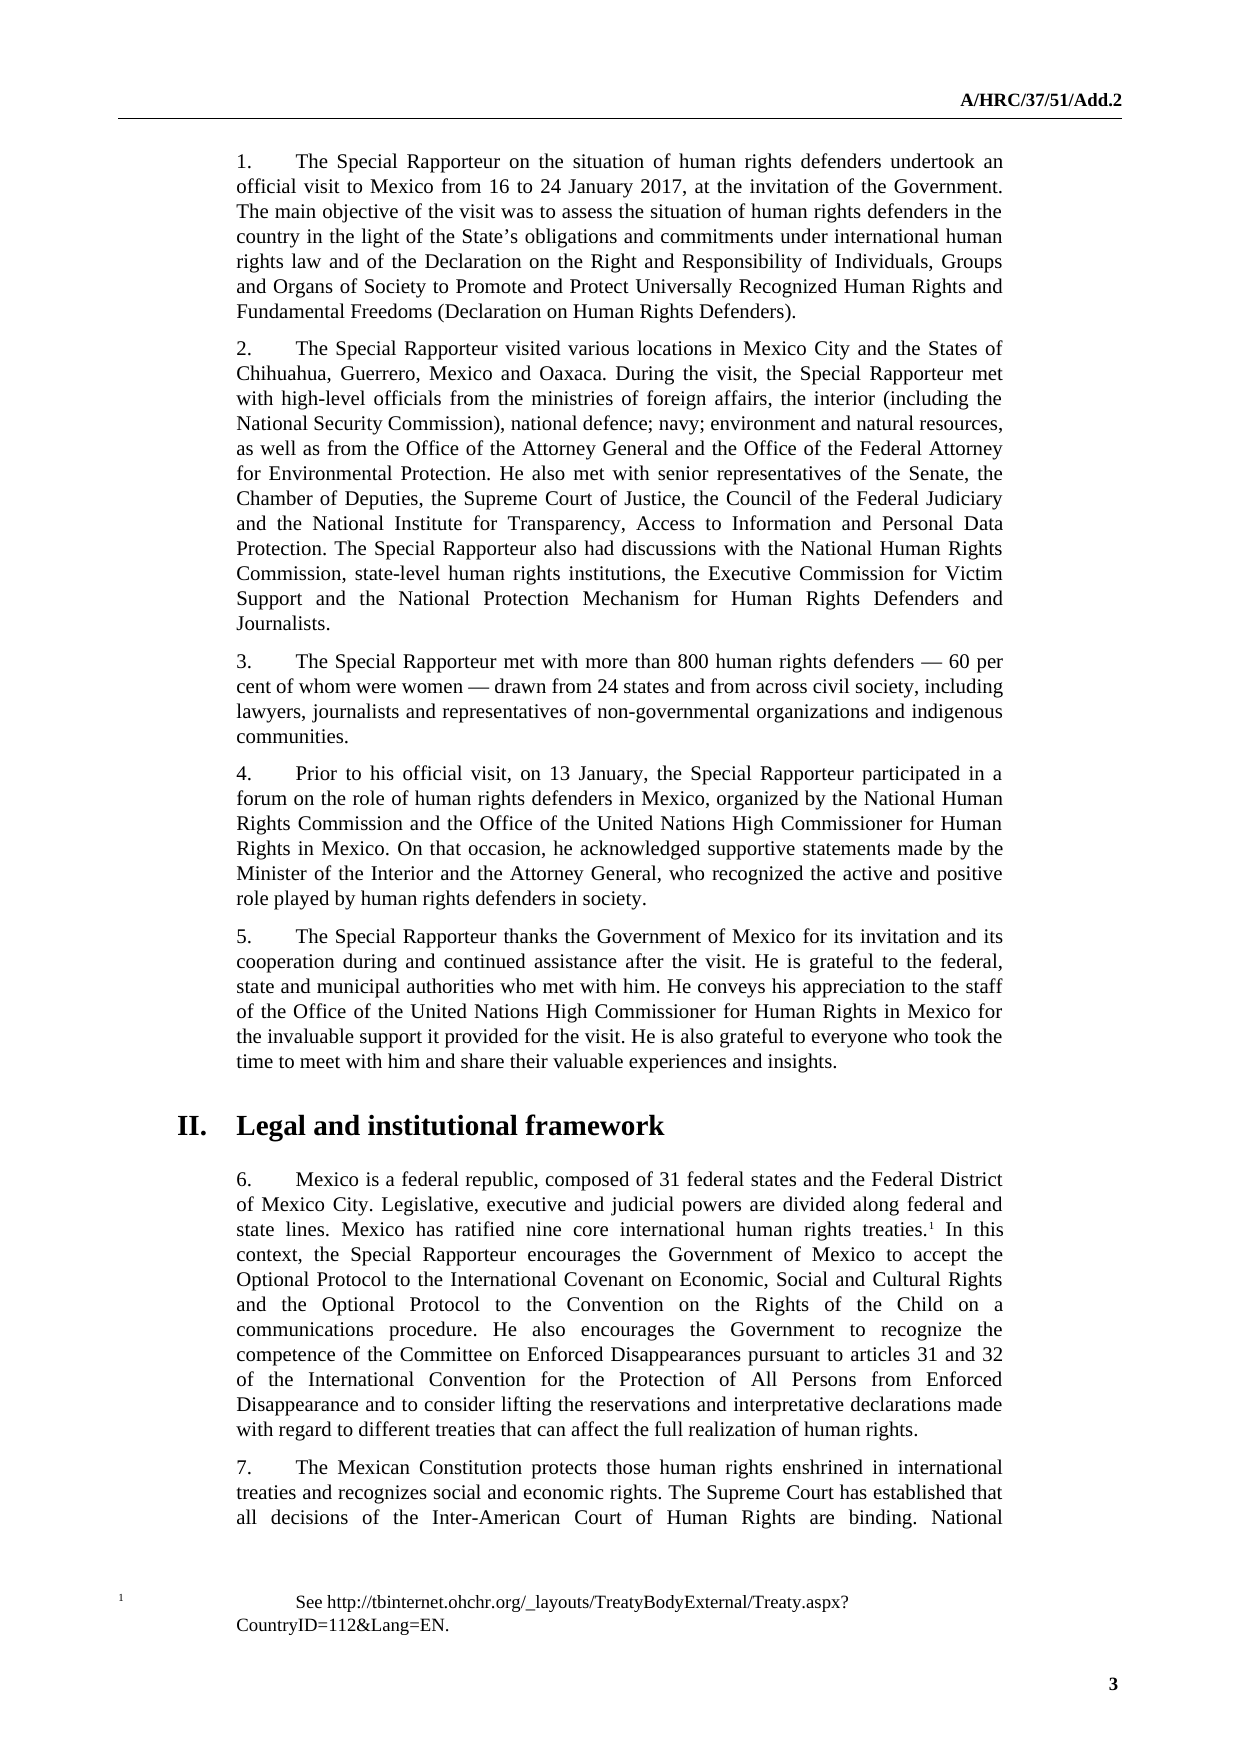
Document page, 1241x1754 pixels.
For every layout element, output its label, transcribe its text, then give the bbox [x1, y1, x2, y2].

text 1. The Special Rapporteur on the situation of human rights defenders undertook an official visit to Mexico from 16 to 24 January 2017, at the invitation of the Government. The main objective of the visit was to assess the situation of human rights defenders in the country in the light of the State’s obligations and commitments under international human rights law and of the Declaration on the Right and Responsibility of Individuals, Groups and Organs of Society to Promote and Protect Universally Recognized Human Rights and Fundamental Freedoms (Declaration on Human Rights Defenders). [236, 148, 1004, 323]
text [236, 1454, 1004, 1529]
text 6. Mexico is a federal republic, composed of 31 federal states and the Federal District of Mexico City. Legislative, executive and judicial powers are divided along federal and state lines. Mexico has ratified nine core international human rights treaties. In this context, the Special Rapporteur encourages the Government of Mexico to accept the Optional Protocol to the International Covenant on Economic, Social and Cultural Rights and the Optional Protocol to the Convention on the Rights of the Child on a communications procedure. He also encourages the Government to recognize the competence of the Committee on Enforced Disappearances pursuant to articles 31 and 32 of the International Convention for the Protection of All Persons from Enforced Disappearance and to consider lifting the reservations and interpretative declarations made with regard to different treaties that can affect the full realization of human rights. [236, 1166, 1004, 1441]
text II. Legal and institutional framework [118, 1110, 1004, 1141]
text 3. The Special Rapporteur met with more than 800 human rights defenders — 60 per cent of whom were women — drawn from 24 states and from across civil society, including lawyers, journalists and representatives of non-governmental organizations and indigenous communities. [236, 648, 1004, 748]
text 4. Prior to his official visit, on 13 January, the Special Rapporteur participated in a forum on the role of human rights defenders in Mexico, organized by the National Human Rights Commission and the Office of the United Nations High Commissioner for Human Rights in Mexico. On that occasion, he acknowledged supportive statements made by the Minister of the Interior and the Attorney General, who recognized the active and positive role played by human rights defenders in society. [236, 760, 1004, 910]
text 5. The Special Rapporteur thanks the Government of Mexico for its invitation and its cooperation during and continued assistance after the visit. He is grateful to the federal, state and municipal authorities who met with him. He conveys his appreciation to the staff of the Office of the United Nations High Commissioner for Human Rights in Mexico for the invaluable support it provided for the visit. He is also grateful to everyone who took the time to meet with him and share their valuable experiences and insights. [236, 923, 1004, 1073]
text 2. The Special Rapporteur visited various locations in Mexico City and the States of Chihuahua, Guerrero, Mexico and Oaxaca. During the visit, the Special Rapporteur met with high-level officials from the ministries of foreign affairs, the interior (including the National Security Commission), national defence; navy; environment and natural resources, as well as from the Office of the Attorney General and the Office of the Federal Attorney for Environmental Protection. He also met with senior representatives of the Senate, the Chamber of Deputies, the Supreme Court of Justice, the Council of the Federal Judiciary and the National Institute for Transparency, Access to Information and Personal Data Protection. The Special Rapporteur also had discussions with the National Human Rights Commission, state-level human rights institutions, the Executive Commission for Victim Support and the National Protection Mechanism for Human Rights Defenders and Journalists. [236, 335, 1004, 635]
